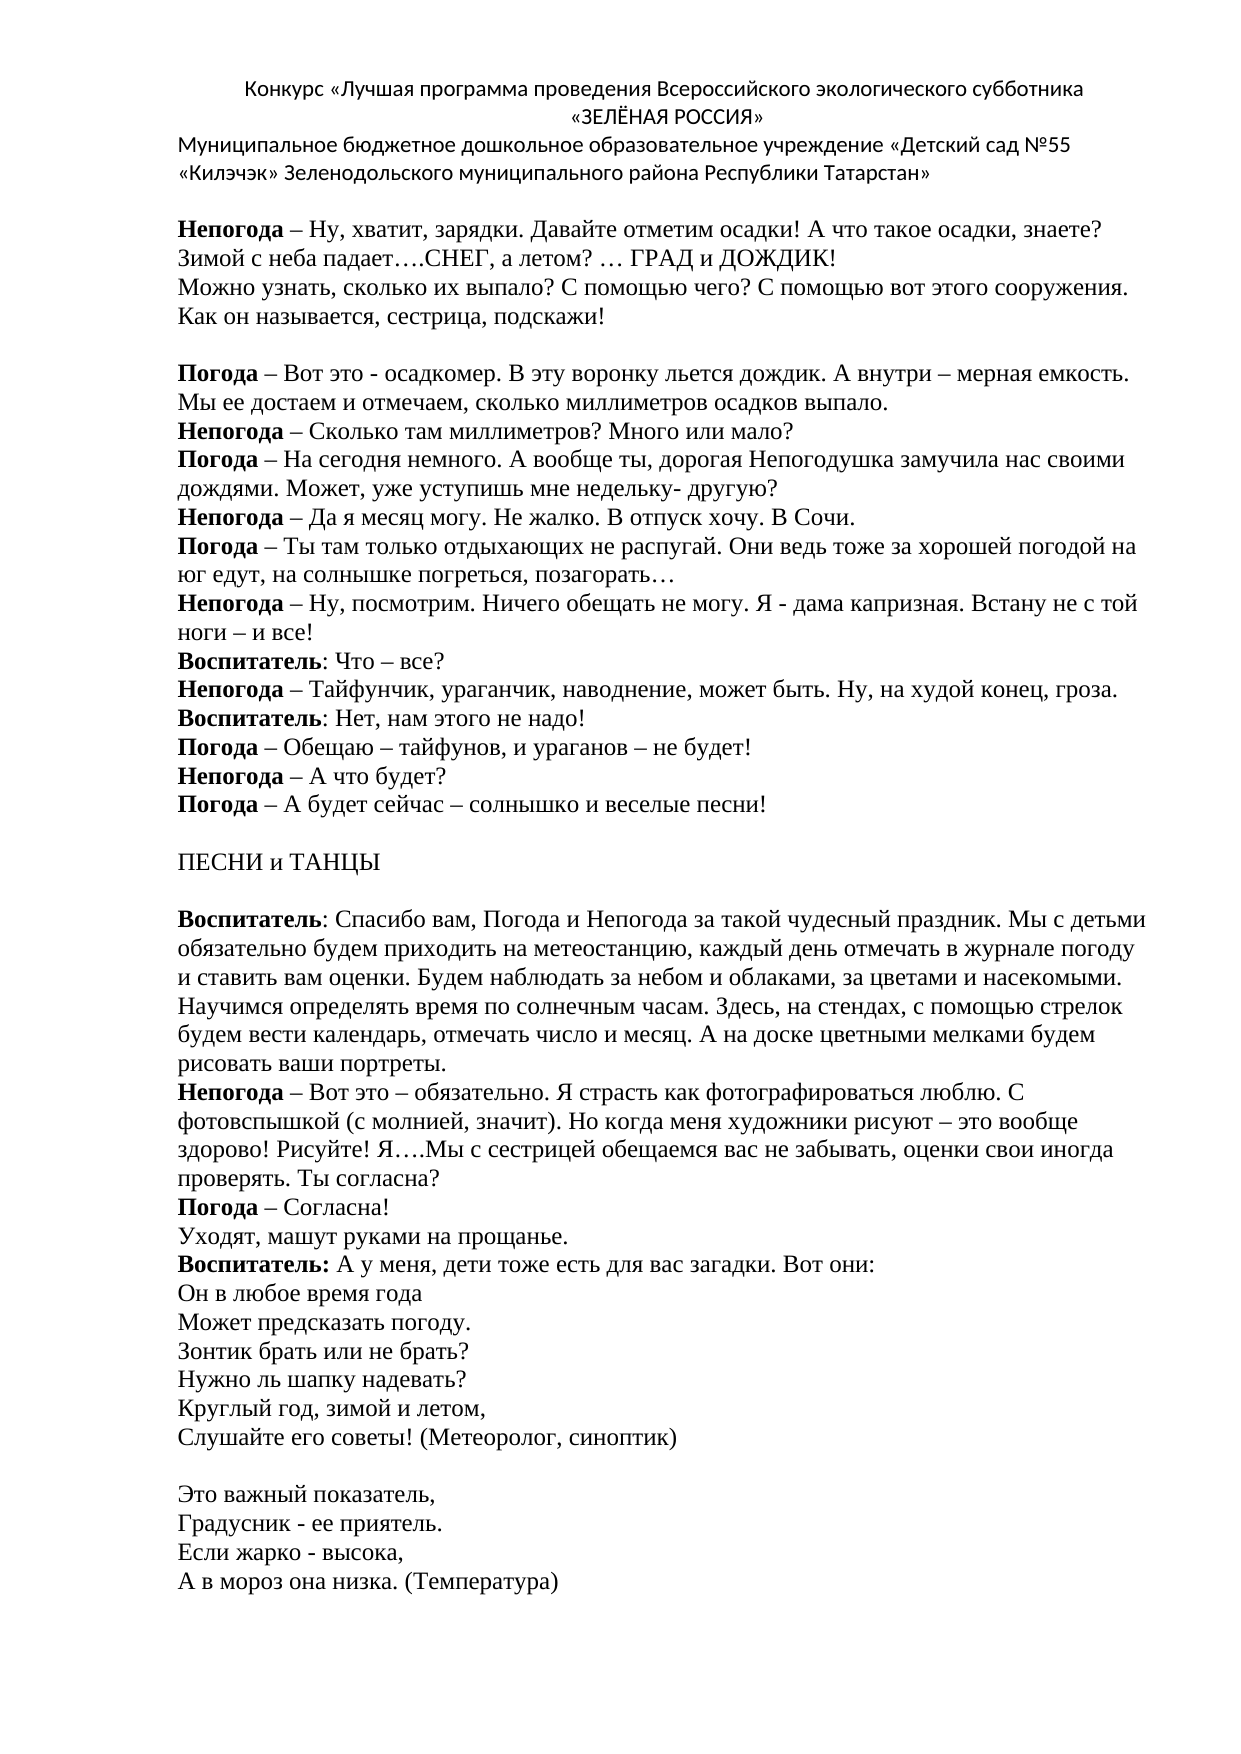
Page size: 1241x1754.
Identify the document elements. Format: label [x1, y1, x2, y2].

text [177, 186, 1152, 329]
text [177, 329, 1152, 1623]
